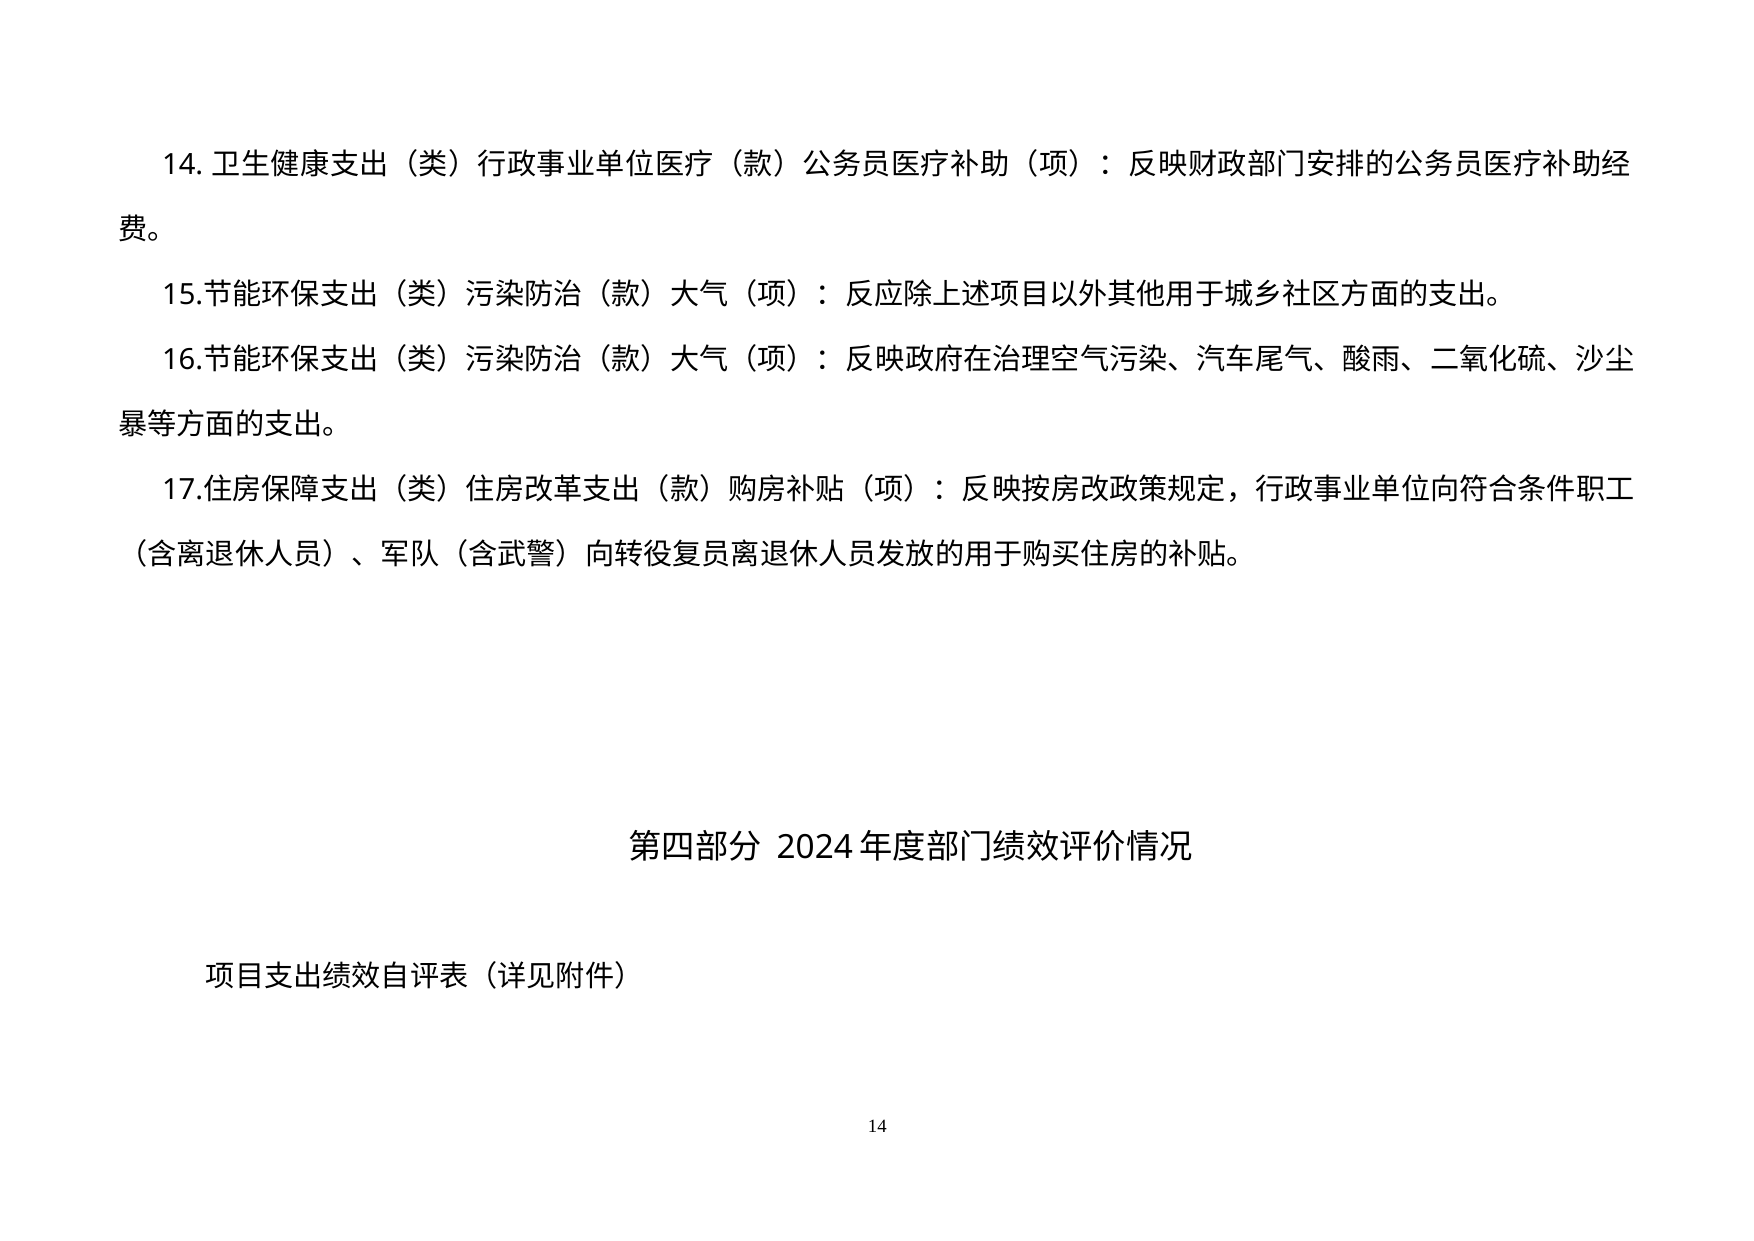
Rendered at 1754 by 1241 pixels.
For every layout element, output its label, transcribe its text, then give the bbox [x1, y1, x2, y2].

text 16.节能环保支出（类）污染防治（款）大气（项）：反映政府在治理空气污染、汽车尾气、酸雨、二氧化硫、沙尘暴等方面的支出。 [118, 324, 1636, 454]
text 15.节能环保支出（类）污染防治（款）大气（项）：反应除上述项目以外其他用于城乡社区方面的支出。 [118, 259, 1636, 324]
text 17.住房保障支出（类）住房改革支出（款）购房补贴（项）：反映按房改政策规定，行政事业单位向符合条件职工（含离退休人员）、军队（含武警）向转役复员离退休人员发放的用于购买住房的补贴。 [118, 454, 1636, 584]
text 第四部分 2024年度部门绩效评价情况 [118, 812, 1636, 877]
list 项目支出绩效自评表（详见附件） [118, 942, 1636, 1007]
text 14. 卫生健康支出（类）行政事业单位医疗（款）公务员医疗补助（项）：反映财政部门安排的公务员医疗补助经费。 [118, 129, 1636, 259]
